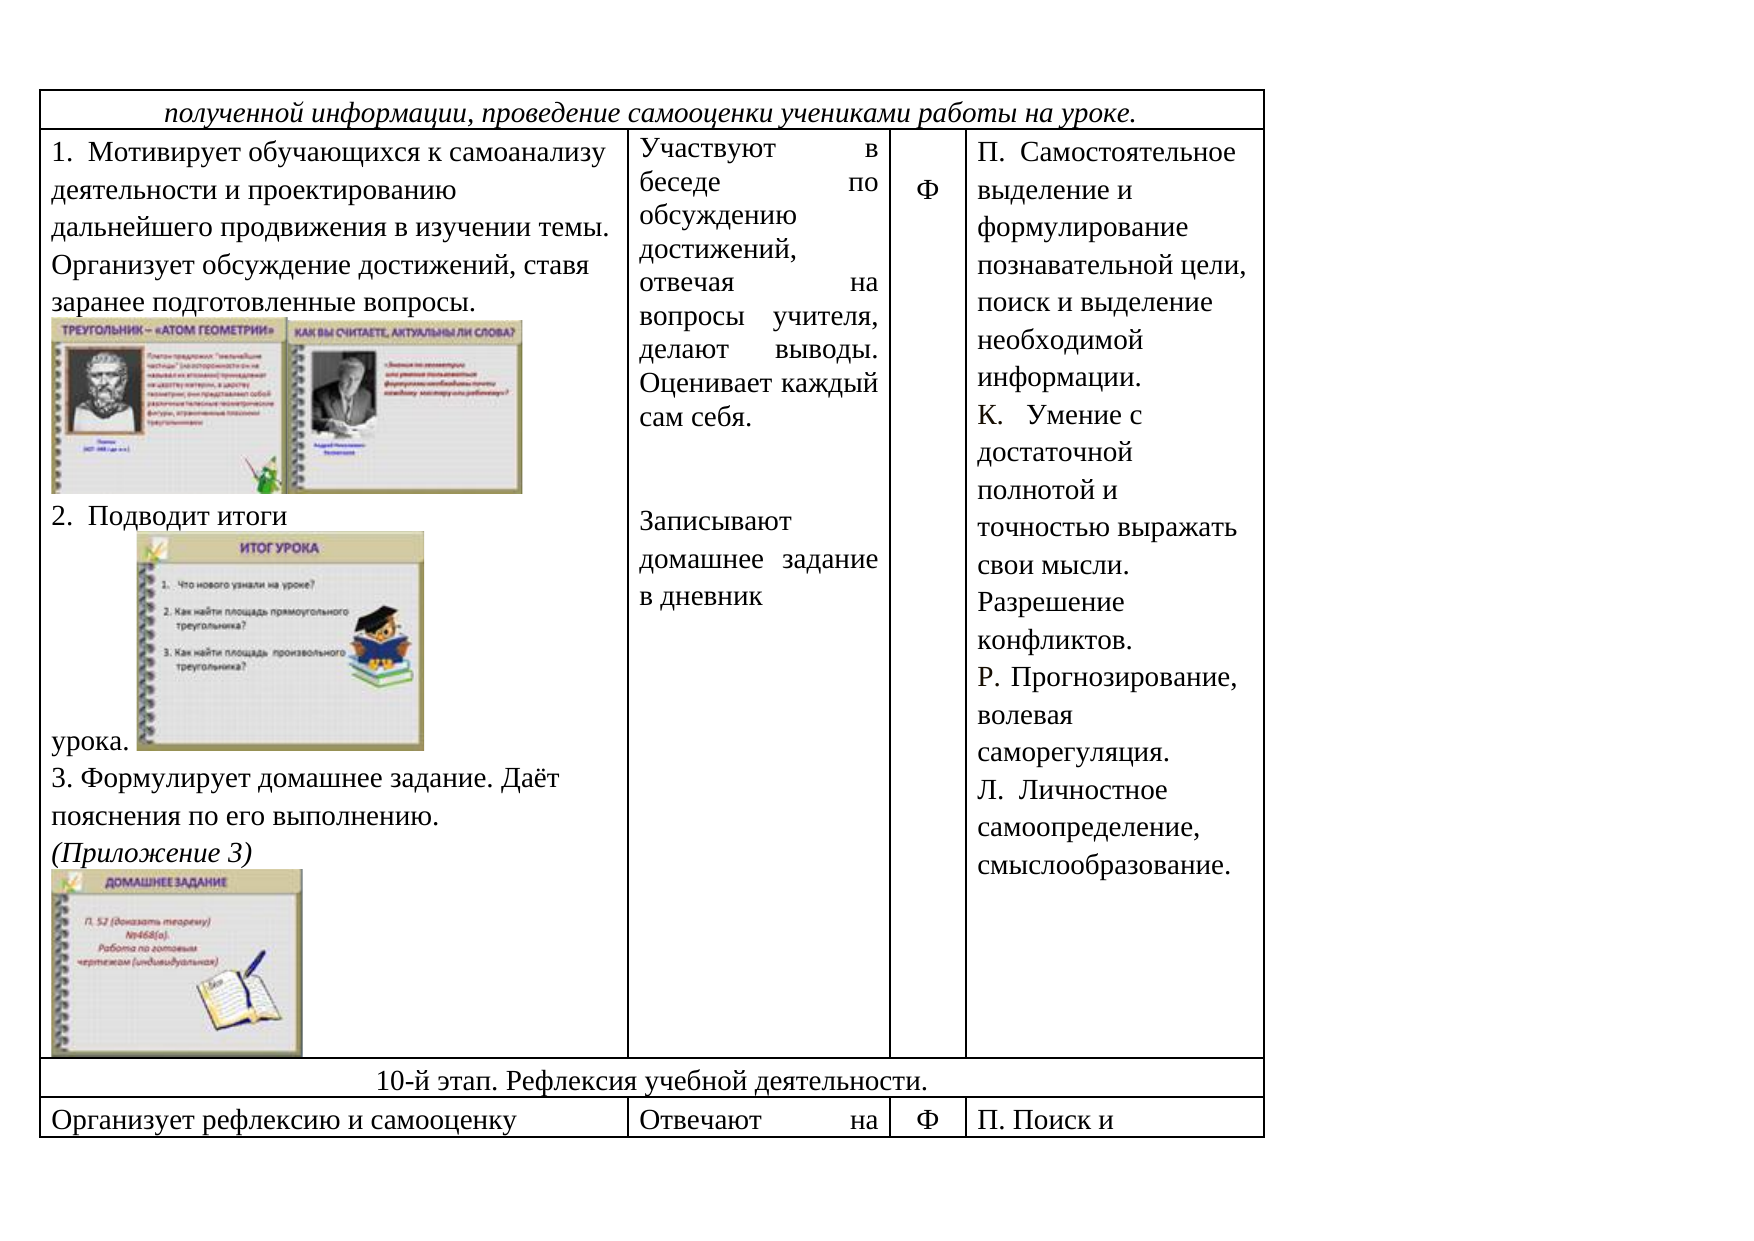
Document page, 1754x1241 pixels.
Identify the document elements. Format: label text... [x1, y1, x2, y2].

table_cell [629, 1098, 889, 1136]
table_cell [41, 91, 1263, 128]
table_cell 1. Мотивирует обучающихся к самоанализу деятельности и проектированию дальнейшего продвижения в изучении темы. Организует обсуждение достижений, ставя заранее подготовленные вопросы. 2. Подводит итоги урока. 3. Формулирует домашнее задание. Даёт пояснения по его выполнению. (Приложение 3) [41, 130, 627, 1057]
table_cell 10-й этап. Рефлексия учебной деятельности. [41, 1059, 1263, 1096]
table_cell Ф [891, 1098, 965, 1136]
table_cell П. Самостоятельное выделение и формулирование познавательной цели, поиск и выделение необходимой информации. К. Умение с достаточной полнотой и точностью выражать свои мысли. Разрешение конфликтов. Р. Прогнозирование, волевая саморегуляция. Л. Личностное самоопределение, смыслообразование. [967, 130, 1263, 1057]
table_cell Ф [891, 130, 965, 1057]
picture [136, 531, 425, 751]
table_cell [967, 1098, 1263, 1136]
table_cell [41, 1098, 627, 1136]
picture [51, 869, 303, 1057]
table_cell Участвуют в беседе по обсуждению достижений, отвечая на вопросы учителя, делают выводы. Оценивает каждый сам себя. Записывают домашнее задание в дневник [629, 130, 889, 1057]
picture [51, 317, 523, 494]
